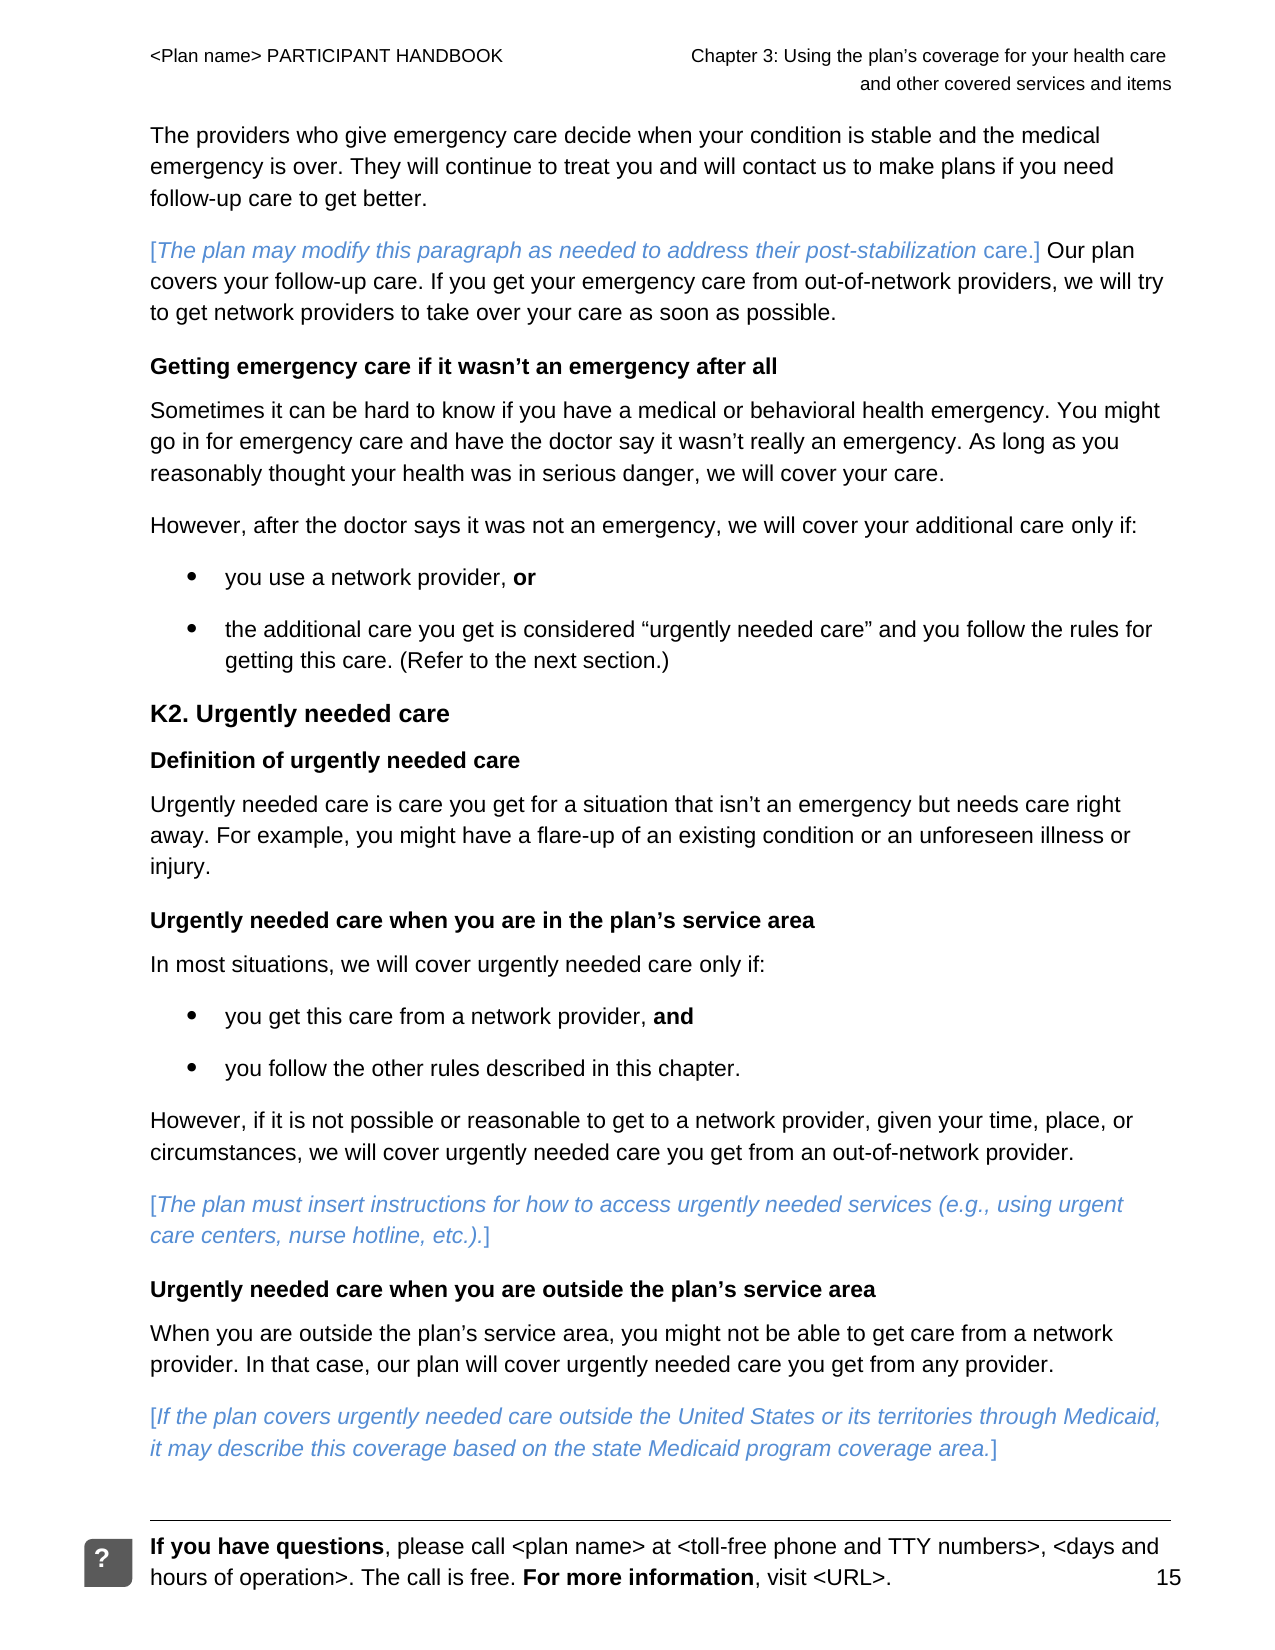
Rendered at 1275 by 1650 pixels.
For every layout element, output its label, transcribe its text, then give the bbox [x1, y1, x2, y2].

text Urgently needed care when you are outside the plan’s service area [150, 1271, 1096, 1304]
text However, after the doctor says it was not an emergency, we will cover your additional care only if: [150, 508, 1171, 539]
text you use a network provider, or [187, 560, 1171, 591]
text [The plan must insert instructions for how to access urgently needed services (e.g., using urgent care centers, nurse hotline, etc.).] [150, 1187, 1171, 1250]
text In most situations, we will cover urgently needed care only if: [150, 948, 1171, 979]
text you follow the other rules described in this chapter. [187, 1052, 1171, 1083]
text When you are outside the plan’s service area, you might not be able to get care from a network provider. In that case, our plan will cover urgently needed care you get from any provider. [150, 1316, 1171, 1379]
subtitle K2. Urgently needed care [150, 696, 1096, 729]
text Urgently needed care is care you get for a situation that isn’t an emergency but needs care right away. For example, you might have a flare-up of an existing condition or an unforeseen illness or injury. [150, 787, 1171, 881]
text However, if it is not possible or reasonable to get to a network provider, given your time, place, or circumstances, we will cover urgently needed care you get from an out-of-network provider. [150, 1104, 1171, 1166]
text [If the plan covers urgently needed care outside the United States or its territories through Medicaid, it may describe this coverage based on the state Medicaid program coverage area.] [150, 1400, 1171, 1462]
text [The plan may modify this paragraph as needed to address their post-stabilization care.] Our plan covers your follow-up care. If you get your emergency care from out-of-network providers, we will try to get network providers to take over your care as soon as possible. [150, 233, 1171, 327]
text the additional care you get is considered “urgently needed care” and you follow the rules for getting this care. (Refer to the next section.) [187, 612, 1171, 675]
text Sometimes it can be hard to know if you have a medical or behavioral health emergency. You might go in for emergency care and have the doctor say it wasn’t really an emergency. As long as you reasonably thought your health was in serious danger, we will cover your care. [150, 393, 1171, 487]
text you get this care from a network provider, and [187, 1000, 1171, 1031]
text Definition of urgently needed care [150, 741, 1096, 775]
text The providers who give emergency care decide when your condition is stable and the medical emergency is over. They will continue to treat you and will contact us to make plans if you need follow-up care to get better. [150, 118, 1171, 212]
text Getting emergency care if it wasn’t an emergency after all [150, 348, 1096, 381]
text Urgently needed care when you are in the plan’s service area [150, 902, 1096, 935]
